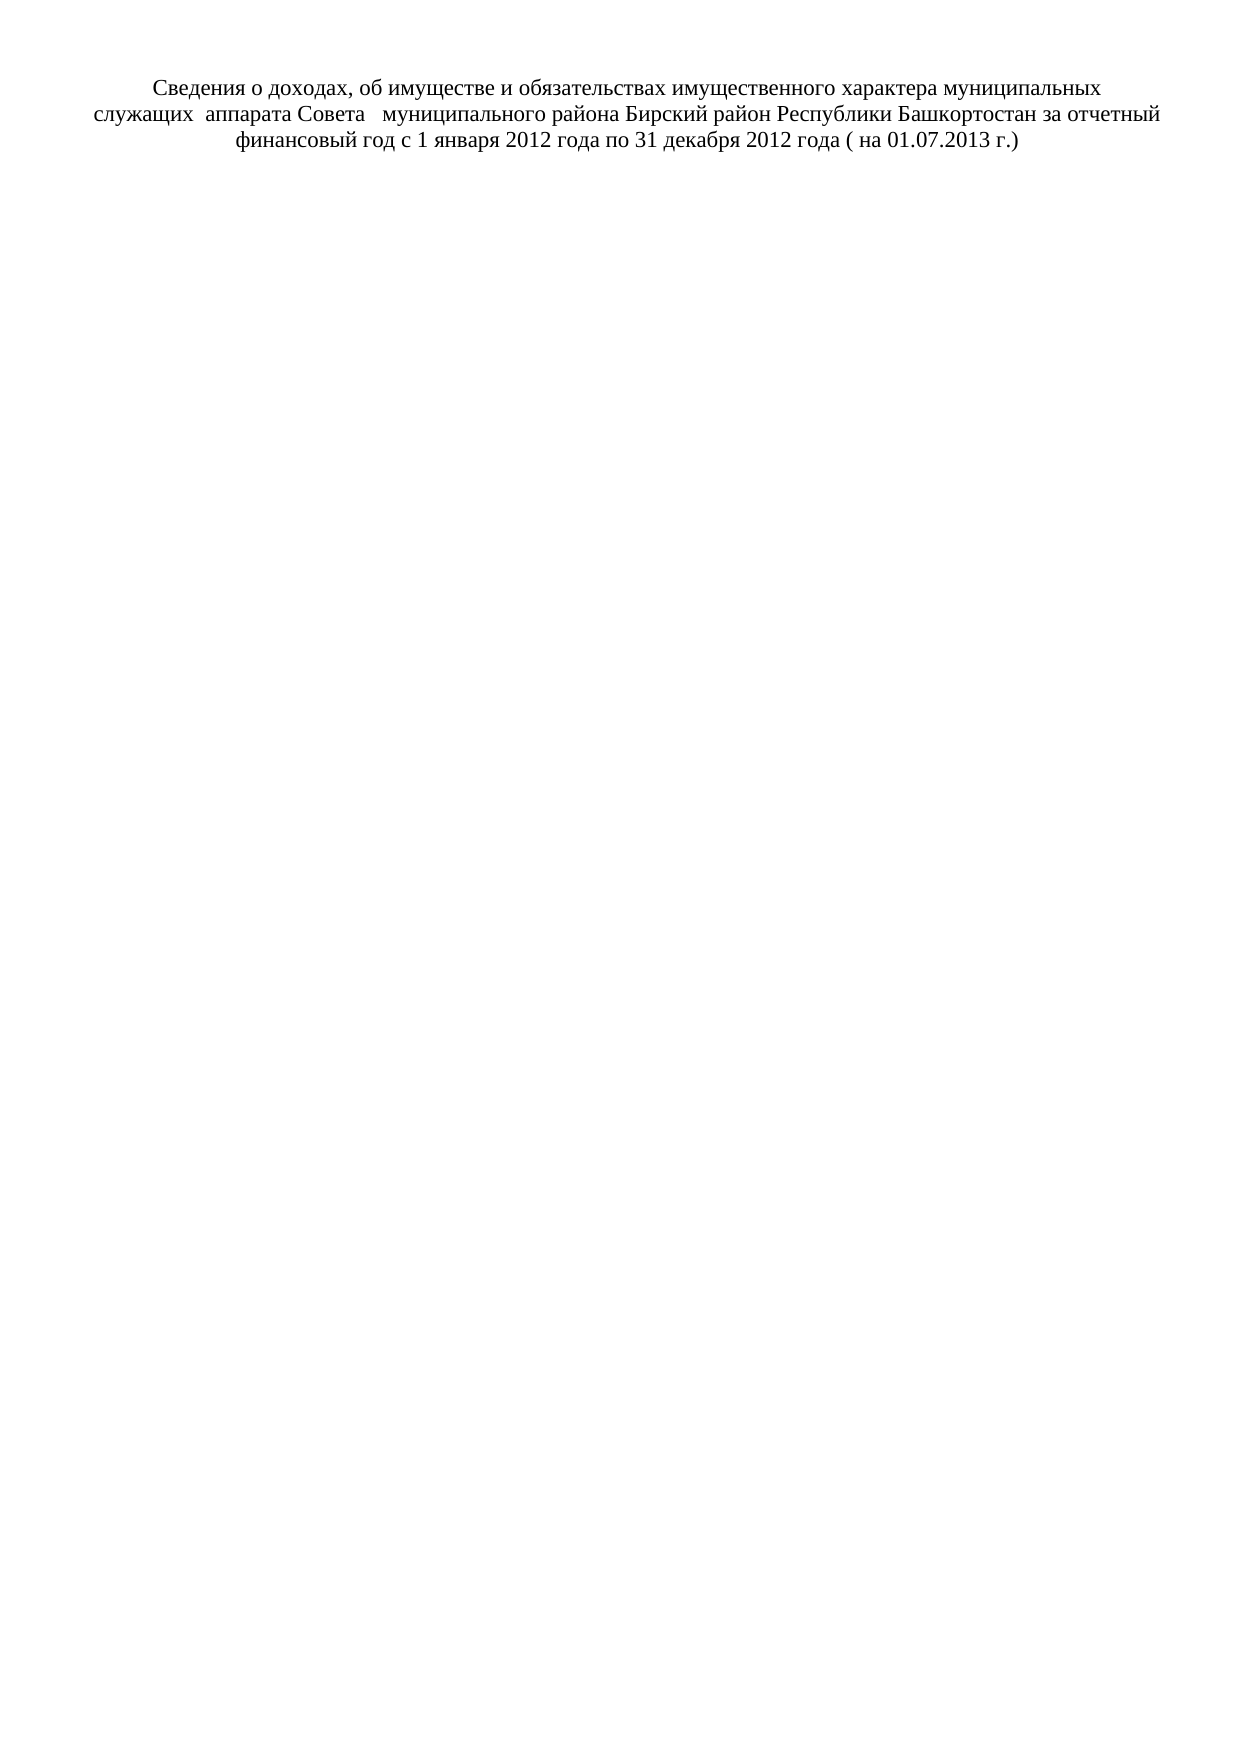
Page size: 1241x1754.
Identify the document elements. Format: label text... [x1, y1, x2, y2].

text служащих аппарата Совета муниципального района Бирский район Республики Башкортостан за отчетный финансовый год с 1 января 2012 года по 31 декабря 2012 года ( на 01.07.2013 г.) [89, 100, 1166, 153]
text Сведения о доходах, об имуществе и обязательствах имущественного характера муниципальных [89, 74, 1166, 100]
